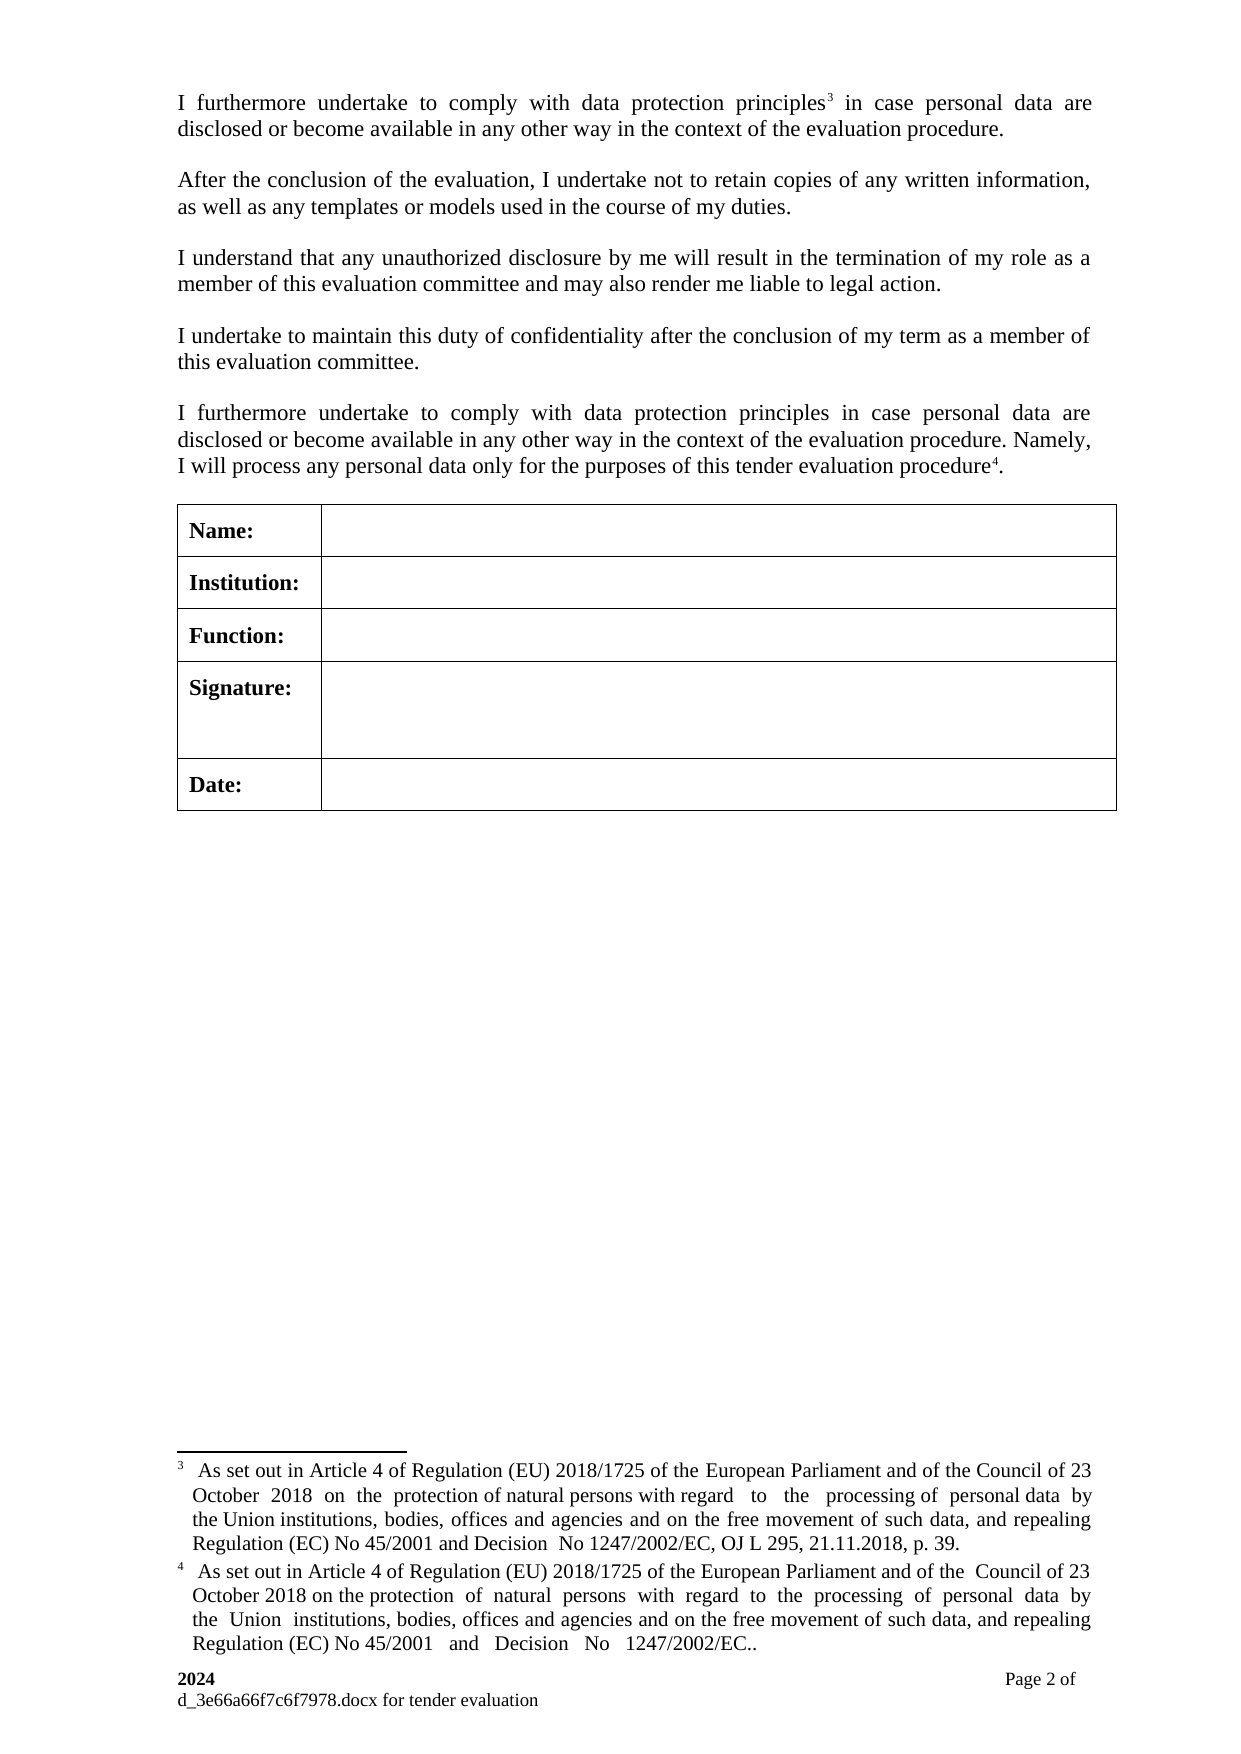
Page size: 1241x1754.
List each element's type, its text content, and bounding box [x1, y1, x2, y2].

text I undertake to maintain this duty of confidentiality after the conclusion of my term as a member of this evaluation committee. [177, 322, 1092, 374]
table_cell [322, 557, 1116, 608]
table_cell Date: [178, 759, 321, 810]
table_header [322, 505, 1116, 556]
table_cell [322, 662, 1116, 758]
text I furthermore undertake to comply with data protection principles in case personal data are disclosed or become available in any other way in the context of the evaluation procedure. [177, 89, 1092, 141]
text After the conclusion of the evaluation, I undertake not to retain copies of any written information, as well as any templates or models used in the course of my duties. [177, 166, 1092, 219]
table_cell [322, 609, 1116, 661]
text I understand that any unauthorized disclosure by me will result in the termination of my role as a member of this evaluation committee and may also render me liable to legal action. [177, 244, 1092, 297]
table_cell Institution: [178, 557, 321, 608]
table_cell Signature: [178, 662, 321, 758]
text I furthermore undertake to comply with data protection principles in case personal data are disclosed or become available in any other way in the context of the evaluation procedure. Namely, I will process any personal data only for the purposes of this tender evaluation procedure. [177, 399, 1092, 478]
table_cell [322, 759, 1116, 810]
table_cell Function: [178, 609, 321, 661]
table_header Name: [178, 505, 321, 556]
